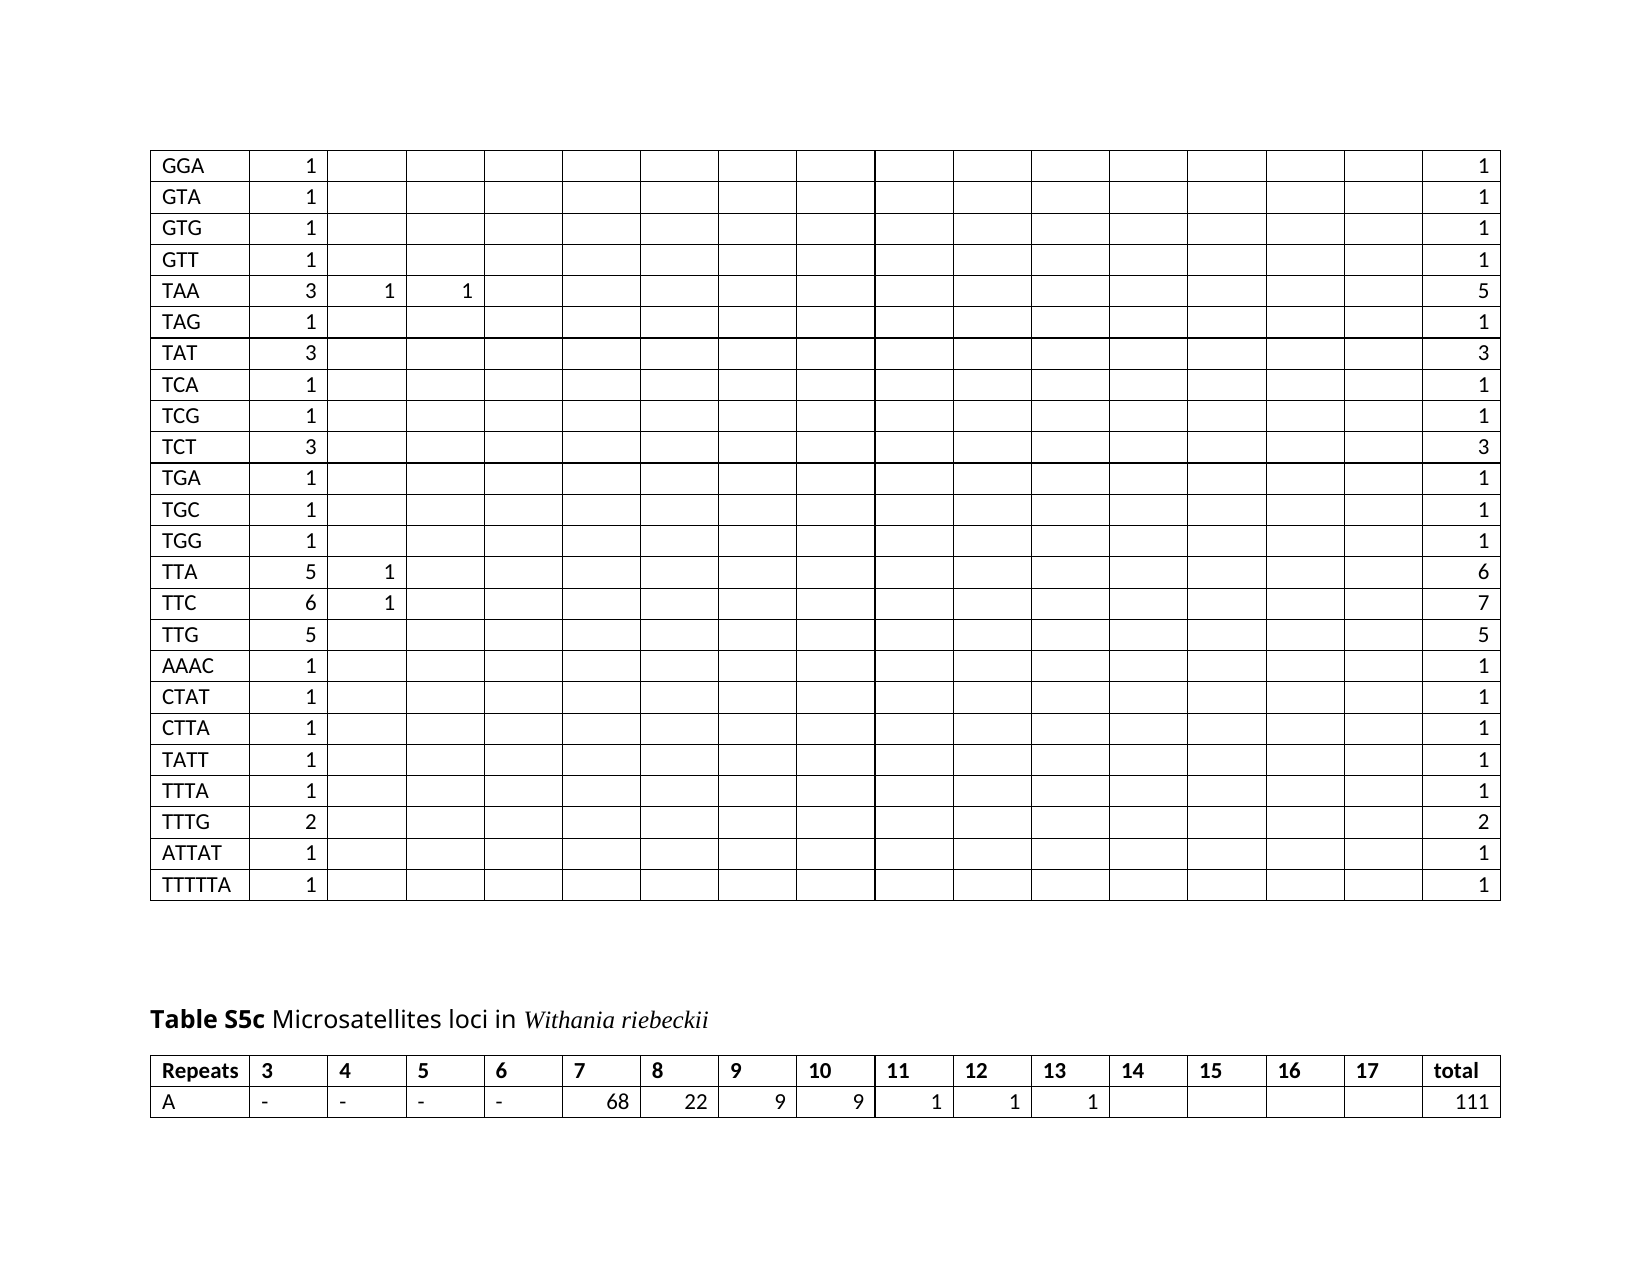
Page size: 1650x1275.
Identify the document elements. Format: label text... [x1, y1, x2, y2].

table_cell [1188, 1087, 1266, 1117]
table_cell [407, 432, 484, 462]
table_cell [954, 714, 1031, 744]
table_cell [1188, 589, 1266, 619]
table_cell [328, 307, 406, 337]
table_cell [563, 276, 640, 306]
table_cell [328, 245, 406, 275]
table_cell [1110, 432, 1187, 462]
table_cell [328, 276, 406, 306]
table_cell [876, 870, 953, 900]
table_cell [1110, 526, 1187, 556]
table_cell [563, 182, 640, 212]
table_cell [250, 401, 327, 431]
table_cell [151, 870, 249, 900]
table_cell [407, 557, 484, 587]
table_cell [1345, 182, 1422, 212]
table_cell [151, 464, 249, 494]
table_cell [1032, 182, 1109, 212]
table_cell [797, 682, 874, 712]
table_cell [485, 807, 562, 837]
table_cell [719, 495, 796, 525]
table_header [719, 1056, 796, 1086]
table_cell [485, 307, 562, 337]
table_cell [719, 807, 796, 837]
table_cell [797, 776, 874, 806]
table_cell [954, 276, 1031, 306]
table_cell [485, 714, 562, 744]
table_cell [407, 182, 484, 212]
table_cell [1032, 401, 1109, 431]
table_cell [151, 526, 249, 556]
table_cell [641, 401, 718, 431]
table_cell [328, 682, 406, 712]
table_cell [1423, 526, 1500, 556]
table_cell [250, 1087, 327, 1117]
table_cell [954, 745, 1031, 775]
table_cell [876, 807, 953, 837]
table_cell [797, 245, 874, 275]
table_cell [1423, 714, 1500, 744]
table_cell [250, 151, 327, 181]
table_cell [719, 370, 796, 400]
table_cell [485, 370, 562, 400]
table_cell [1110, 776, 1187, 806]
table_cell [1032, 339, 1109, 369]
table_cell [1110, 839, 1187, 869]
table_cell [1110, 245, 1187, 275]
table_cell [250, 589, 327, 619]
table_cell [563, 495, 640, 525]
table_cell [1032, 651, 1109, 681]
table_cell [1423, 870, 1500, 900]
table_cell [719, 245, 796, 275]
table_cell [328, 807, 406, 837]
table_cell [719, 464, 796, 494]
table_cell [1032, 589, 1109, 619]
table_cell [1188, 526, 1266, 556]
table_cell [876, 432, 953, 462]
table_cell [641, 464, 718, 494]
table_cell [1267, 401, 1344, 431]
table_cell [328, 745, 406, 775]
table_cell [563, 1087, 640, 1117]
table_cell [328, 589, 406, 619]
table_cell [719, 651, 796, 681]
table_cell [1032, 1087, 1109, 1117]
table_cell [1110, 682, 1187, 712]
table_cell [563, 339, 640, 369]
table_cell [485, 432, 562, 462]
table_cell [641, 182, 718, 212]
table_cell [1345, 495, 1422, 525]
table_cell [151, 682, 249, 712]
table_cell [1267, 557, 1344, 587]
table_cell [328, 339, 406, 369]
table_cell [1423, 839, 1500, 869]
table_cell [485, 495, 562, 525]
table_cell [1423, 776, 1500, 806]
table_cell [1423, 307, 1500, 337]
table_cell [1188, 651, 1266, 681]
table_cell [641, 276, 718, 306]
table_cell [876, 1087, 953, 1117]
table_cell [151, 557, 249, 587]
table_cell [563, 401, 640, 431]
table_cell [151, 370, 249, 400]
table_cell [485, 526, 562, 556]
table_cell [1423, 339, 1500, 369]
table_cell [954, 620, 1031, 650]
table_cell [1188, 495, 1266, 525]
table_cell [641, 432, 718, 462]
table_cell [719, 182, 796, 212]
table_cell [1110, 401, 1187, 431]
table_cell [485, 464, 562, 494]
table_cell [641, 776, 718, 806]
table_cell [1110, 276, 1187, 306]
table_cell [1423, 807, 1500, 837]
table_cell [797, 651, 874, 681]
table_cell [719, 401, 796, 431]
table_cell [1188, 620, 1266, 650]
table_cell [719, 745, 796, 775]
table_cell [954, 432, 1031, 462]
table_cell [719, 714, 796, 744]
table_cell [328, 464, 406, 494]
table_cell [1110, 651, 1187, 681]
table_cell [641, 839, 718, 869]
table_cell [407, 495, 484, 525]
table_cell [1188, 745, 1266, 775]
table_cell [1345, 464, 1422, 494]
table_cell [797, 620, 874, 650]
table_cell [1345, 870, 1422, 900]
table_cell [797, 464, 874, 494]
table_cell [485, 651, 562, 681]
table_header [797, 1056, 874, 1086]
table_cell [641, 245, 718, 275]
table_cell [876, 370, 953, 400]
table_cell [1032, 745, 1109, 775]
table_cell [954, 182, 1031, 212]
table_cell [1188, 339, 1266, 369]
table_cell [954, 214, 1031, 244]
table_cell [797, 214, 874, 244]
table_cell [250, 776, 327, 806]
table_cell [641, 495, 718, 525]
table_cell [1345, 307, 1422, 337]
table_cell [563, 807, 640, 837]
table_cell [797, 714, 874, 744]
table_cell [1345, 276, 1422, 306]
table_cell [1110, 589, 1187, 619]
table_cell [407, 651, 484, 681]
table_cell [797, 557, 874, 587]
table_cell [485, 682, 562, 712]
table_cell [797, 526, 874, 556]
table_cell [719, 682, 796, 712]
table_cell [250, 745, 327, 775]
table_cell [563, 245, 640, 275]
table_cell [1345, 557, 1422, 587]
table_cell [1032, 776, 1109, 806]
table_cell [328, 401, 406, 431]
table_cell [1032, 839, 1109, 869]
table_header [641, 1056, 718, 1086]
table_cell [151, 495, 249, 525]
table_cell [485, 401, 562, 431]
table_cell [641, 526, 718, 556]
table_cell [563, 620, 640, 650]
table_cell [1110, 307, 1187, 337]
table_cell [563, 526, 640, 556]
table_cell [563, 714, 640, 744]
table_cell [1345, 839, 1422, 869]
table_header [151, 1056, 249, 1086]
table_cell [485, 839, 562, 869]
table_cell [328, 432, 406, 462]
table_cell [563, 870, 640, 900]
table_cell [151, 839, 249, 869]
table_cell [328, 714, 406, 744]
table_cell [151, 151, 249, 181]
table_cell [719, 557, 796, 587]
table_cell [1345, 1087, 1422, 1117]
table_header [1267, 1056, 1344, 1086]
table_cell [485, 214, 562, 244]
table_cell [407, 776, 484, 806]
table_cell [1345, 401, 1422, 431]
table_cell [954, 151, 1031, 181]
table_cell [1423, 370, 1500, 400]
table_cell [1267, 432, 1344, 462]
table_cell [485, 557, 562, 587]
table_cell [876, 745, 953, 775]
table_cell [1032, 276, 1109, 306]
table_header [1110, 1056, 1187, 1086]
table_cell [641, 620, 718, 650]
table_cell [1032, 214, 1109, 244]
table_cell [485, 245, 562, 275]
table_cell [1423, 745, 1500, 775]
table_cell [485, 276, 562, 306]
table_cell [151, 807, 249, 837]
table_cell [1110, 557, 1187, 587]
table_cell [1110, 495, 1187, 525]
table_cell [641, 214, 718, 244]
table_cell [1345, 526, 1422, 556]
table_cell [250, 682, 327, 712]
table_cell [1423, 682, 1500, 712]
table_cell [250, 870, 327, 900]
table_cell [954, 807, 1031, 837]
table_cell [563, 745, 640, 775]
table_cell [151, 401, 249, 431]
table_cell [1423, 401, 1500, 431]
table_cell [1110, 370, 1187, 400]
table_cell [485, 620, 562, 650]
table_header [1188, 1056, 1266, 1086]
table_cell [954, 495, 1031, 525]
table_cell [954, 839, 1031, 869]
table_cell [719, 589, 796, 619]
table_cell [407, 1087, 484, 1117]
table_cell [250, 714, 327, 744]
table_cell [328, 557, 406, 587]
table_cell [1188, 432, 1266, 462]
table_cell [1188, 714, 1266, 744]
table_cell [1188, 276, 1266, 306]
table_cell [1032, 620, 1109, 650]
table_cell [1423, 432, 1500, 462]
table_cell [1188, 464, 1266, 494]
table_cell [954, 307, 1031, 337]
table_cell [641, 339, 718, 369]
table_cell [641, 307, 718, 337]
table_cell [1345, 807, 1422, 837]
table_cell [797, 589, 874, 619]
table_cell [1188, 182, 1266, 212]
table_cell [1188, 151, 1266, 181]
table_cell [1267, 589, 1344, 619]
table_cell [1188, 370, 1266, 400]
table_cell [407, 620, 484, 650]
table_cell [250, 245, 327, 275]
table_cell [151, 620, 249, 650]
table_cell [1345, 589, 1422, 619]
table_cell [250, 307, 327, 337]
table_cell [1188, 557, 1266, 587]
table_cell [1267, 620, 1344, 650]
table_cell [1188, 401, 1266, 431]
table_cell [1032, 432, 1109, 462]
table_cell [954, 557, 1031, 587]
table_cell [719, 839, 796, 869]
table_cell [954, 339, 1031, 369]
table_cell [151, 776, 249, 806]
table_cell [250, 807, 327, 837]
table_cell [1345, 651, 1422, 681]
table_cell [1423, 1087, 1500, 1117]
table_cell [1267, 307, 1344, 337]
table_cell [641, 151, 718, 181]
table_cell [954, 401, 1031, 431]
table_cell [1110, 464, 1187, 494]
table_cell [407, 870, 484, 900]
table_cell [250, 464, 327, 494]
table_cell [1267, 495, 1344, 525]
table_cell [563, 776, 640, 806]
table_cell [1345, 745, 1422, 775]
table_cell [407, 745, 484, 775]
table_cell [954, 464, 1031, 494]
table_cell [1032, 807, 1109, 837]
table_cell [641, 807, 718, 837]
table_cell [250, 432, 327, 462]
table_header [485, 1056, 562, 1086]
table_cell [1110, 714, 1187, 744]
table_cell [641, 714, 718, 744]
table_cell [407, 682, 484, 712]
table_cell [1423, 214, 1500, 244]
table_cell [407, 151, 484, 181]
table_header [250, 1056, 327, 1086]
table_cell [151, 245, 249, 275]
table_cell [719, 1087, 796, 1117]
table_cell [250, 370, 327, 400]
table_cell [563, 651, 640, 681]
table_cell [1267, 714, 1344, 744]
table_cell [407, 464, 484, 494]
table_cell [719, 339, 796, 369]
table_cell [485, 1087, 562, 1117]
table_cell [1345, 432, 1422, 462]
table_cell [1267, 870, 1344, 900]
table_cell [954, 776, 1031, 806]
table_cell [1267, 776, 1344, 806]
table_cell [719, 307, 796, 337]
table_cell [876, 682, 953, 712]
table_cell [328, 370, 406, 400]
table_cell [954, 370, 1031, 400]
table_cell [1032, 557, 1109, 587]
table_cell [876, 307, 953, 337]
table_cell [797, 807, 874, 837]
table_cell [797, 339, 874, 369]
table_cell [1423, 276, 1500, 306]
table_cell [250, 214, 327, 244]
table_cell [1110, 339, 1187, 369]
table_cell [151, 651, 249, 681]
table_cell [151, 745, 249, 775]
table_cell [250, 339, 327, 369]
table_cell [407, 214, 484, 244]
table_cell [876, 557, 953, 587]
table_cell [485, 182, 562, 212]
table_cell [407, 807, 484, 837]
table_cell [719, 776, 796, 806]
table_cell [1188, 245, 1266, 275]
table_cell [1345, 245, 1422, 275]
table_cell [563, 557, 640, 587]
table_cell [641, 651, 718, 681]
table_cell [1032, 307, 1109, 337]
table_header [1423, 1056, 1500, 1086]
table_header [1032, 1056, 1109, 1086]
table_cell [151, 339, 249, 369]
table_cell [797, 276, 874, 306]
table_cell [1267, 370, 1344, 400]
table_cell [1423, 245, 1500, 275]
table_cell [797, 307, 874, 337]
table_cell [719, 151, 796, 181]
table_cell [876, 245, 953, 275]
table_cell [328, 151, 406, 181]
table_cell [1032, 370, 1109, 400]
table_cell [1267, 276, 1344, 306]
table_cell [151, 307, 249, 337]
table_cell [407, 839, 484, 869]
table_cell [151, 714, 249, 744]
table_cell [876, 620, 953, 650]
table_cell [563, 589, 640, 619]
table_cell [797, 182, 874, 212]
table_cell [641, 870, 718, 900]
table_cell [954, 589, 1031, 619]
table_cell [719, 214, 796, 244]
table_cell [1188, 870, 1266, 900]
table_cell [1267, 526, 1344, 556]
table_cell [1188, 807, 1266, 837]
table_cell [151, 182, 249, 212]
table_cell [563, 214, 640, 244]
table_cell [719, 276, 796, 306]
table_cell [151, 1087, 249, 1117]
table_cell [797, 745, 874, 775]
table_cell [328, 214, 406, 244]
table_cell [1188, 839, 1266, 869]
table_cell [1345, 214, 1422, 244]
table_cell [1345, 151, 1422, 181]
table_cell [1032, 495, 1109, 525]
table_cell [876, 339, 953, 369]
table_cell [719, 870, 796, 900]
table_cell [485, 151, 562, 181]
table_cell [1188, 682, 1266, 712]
text Table S5c Microsatellites loci in Withania riebeckii [150, 1001, 1500, 1035]
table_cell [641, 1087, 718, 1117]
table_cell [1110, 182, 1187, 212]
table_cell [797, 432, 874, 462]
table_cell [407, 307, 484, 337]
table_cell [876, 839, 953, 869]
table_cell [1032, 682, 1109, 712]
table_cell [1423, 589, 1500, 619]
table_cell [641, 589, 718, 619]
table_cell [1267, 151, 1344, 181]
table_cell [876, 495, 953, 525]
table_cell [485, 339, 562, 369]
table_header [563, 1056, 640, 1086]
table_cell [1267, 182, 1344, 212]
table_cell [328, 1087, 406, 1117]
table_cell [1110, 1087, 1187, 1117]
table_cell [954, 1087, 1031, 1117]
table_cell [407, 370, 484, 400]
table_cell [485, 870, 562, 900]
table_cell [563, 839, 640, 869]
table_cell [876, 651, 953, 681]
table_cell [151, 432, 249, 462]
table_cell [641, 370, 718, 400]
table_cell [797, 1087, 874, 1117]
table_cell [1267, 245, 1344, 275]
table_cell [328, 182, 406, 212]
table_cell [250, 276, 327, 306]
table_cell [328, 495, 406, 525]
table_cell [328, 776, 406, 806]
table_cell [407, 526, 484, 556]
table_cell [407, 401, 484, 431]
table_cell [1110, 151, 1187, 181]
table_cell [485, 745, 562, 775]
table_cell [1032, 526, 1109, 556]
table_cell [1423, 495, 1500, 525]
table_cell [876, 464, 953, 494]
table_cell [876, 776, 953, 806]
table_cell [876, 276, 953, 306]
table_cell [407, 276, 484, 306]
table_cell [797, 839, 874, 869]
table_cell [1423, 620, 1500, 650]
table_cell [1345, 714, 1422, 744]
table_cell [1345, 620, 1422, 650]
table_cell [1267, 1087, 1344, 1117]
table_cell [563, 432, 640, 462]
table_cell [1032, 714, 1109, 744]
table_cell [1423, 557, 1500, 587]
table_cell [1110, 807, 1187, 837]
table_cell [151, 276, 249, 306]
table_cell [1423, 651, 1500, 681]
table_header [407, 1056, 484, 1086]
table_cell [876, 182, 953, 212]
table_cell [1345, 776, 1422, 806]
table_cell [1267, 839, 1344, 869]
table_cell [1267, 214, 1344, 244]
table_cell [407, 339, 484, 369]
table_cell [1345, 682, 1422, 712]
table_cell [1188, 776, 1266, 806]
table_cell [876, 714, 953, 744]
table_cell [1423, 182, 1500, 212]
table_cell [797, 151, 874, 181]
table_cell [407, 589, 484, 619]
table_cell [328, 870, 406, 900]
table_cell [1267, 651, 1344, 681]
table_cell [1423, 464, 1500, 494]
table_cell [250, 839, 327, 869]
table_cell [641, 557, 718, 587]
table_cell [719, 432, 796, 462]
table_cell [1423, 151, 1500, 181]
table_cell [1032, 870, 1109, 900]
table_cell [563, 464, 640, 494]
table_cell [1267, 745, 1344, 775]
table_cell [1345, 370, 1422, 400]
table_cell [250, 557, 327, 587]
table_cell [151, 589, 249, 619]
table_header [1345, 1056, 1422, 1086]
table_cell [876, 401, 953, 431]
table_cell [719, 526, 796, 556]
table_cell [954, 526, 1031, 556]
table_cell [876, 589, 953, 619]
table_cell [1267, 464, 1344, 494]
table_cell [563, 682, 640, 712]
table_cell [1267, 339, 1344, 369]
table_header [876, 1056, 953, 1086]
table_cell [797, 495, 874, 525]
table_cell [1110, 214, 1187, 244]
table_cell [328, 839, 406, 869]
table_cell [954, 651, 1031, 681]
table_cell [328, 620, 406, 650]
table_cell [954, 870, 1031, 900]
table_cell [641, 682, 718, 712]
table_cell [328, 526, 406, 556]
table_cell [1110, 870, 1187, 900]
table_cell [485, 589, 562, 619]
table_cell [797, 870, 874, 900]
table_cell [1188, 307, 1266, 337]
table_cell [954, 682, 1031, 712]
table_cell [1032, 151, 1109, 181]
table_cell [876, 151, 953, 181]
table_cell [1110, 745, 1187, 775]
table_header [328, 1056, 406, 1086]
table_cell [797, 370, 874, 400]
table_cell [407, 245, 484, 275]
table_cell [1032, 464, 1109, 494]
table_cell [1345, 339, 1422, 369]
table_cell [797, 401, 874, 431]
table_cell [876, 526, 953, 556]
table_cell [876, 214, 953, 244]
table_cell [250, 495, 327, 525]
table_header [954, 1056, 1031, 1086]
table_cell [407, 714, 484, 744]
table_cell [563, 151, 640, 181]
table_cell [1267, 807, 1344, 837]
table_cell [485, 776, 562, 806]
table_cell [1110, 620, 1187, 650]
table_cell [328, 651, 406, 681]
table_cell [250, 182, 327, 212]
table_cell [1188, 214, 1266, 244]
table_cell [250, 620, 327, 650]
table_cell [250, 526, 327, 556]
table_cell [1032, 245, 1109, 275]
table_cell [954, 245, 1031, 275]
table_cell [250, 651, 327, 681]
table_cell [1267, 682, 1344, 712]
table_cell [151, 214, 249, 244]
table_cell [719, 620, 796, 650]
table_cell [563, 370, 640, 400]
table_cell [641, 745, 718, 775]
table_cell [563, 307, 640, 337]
